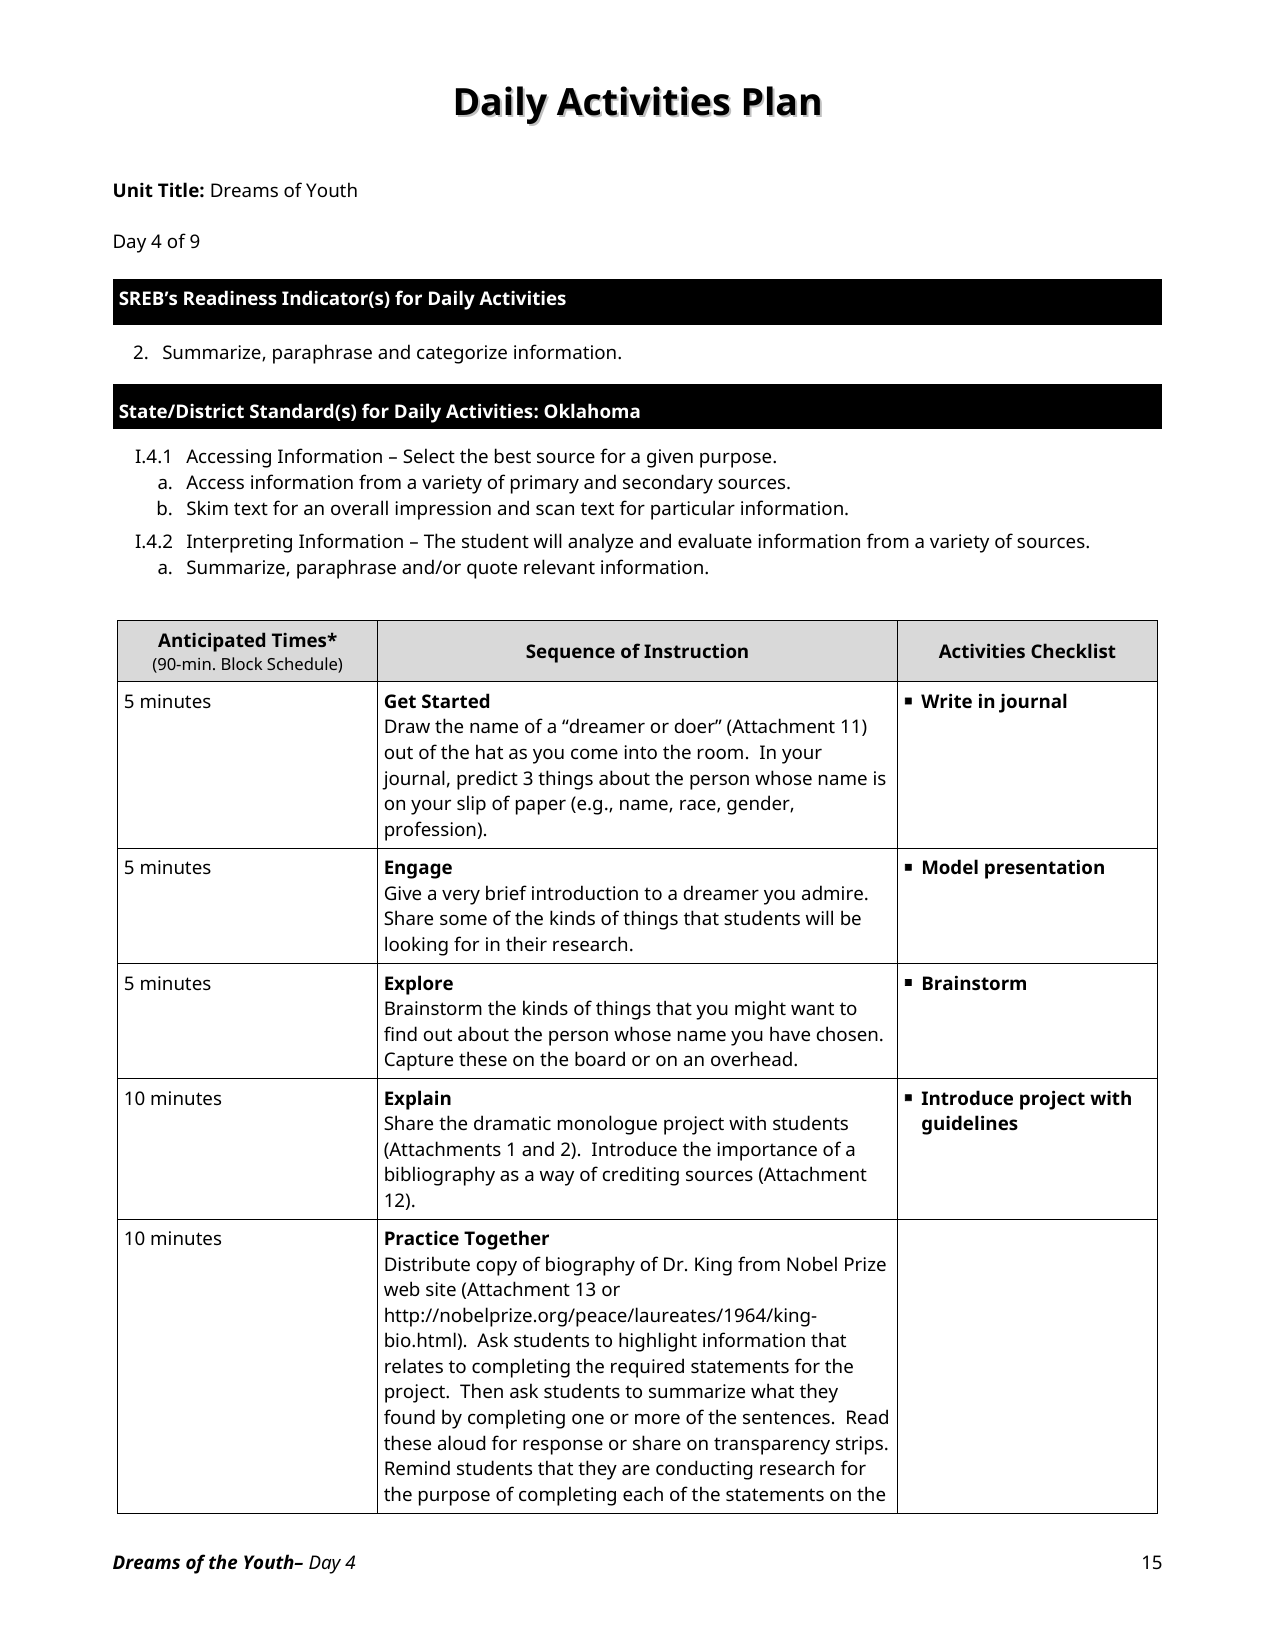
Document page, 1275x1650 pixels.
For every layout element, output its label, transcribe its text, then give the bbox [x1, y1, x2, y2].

table_cell Brainstorm [898, 964, 1157, 1078]
table_cell I.4.1 Accessing Information – Select the best source for a given purpose. a. Access information from a variety of primary and secondary sources. b. Skim text for an overall impression and scan text for particular information. I.4.2 Interpreting Information – The student will analyze and evaluate information from a variety of sources. a. Summarize, paraphrase and/or quote relevant information. [113, 430, 1162, 586]
table_cell Engage Give a very brief introduction to a dreamer you admire. Share some of the kinds of things that students will be looking for in their research. [378, 849, 897, 963]
table_header Activities Checklist [898, 621, 1157, 681]
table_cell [378, 1220, 897, 1512]
table_cell Get Started Draw the name of a “dreamer or doer” (Attachment 11) out of the hat as you come into the room. In your journal, predict 3 things about the person whose name is on your slip of paper (e.g., name, race, gender, profession). [378, 682, 897, 847]
table_cell Introduce project with guidelines [898, 1079, 1157, 1219]
table_cell Explore Brainstorm the kinds of things that you might want to find out about the person whose name you have chosen. Capture these on the board or on an overhead. [378, 964, 897, 1078]
table_cell Explain Share the dramatic monologue project with students (Attachments 1 and 2). Introduce the importance of a bibliography as a way of crediting sources (Attachment 12). [378, 1079, 897, 1219]
table_cell 5 minutes [118, 964, 377, 1078]
table_header Sequence of Instruction [378, 621, 897, 681]
table_cell 10 minutes [118, 1079, 377, 1219]
text Day 4 of 9 [112, 228, 1162, 254]
table_cell 10 minutes [118, 1220, 377, 1512]
table_cell [898, 1220, 1157, 1512]
table_header Anticipated Times* (90-min. Block Schedule) [118, 621, 377, 681]
table_cell 5 minutes [118, 849, 377, 963]
table_cell Write in journal [898, 682, 1157, 847]
table_cell Model presentation [898, 849, 1157, 963]
table_cell 5 minutes [118, 682, 377, 847]
text Unit Title: Dreams of Youth [112, 177, 1162, 203]
table_header SREB’s Readiness Indicator(s) for Daily Activities [113, 279, 1162, 325]
table_cell State/District Standard(s) for Daily Activities: [113, 384, 1162, 429]
table_cell 2. Summarize, paraphrase and categorize information. [113, 325, 1162, 383]
